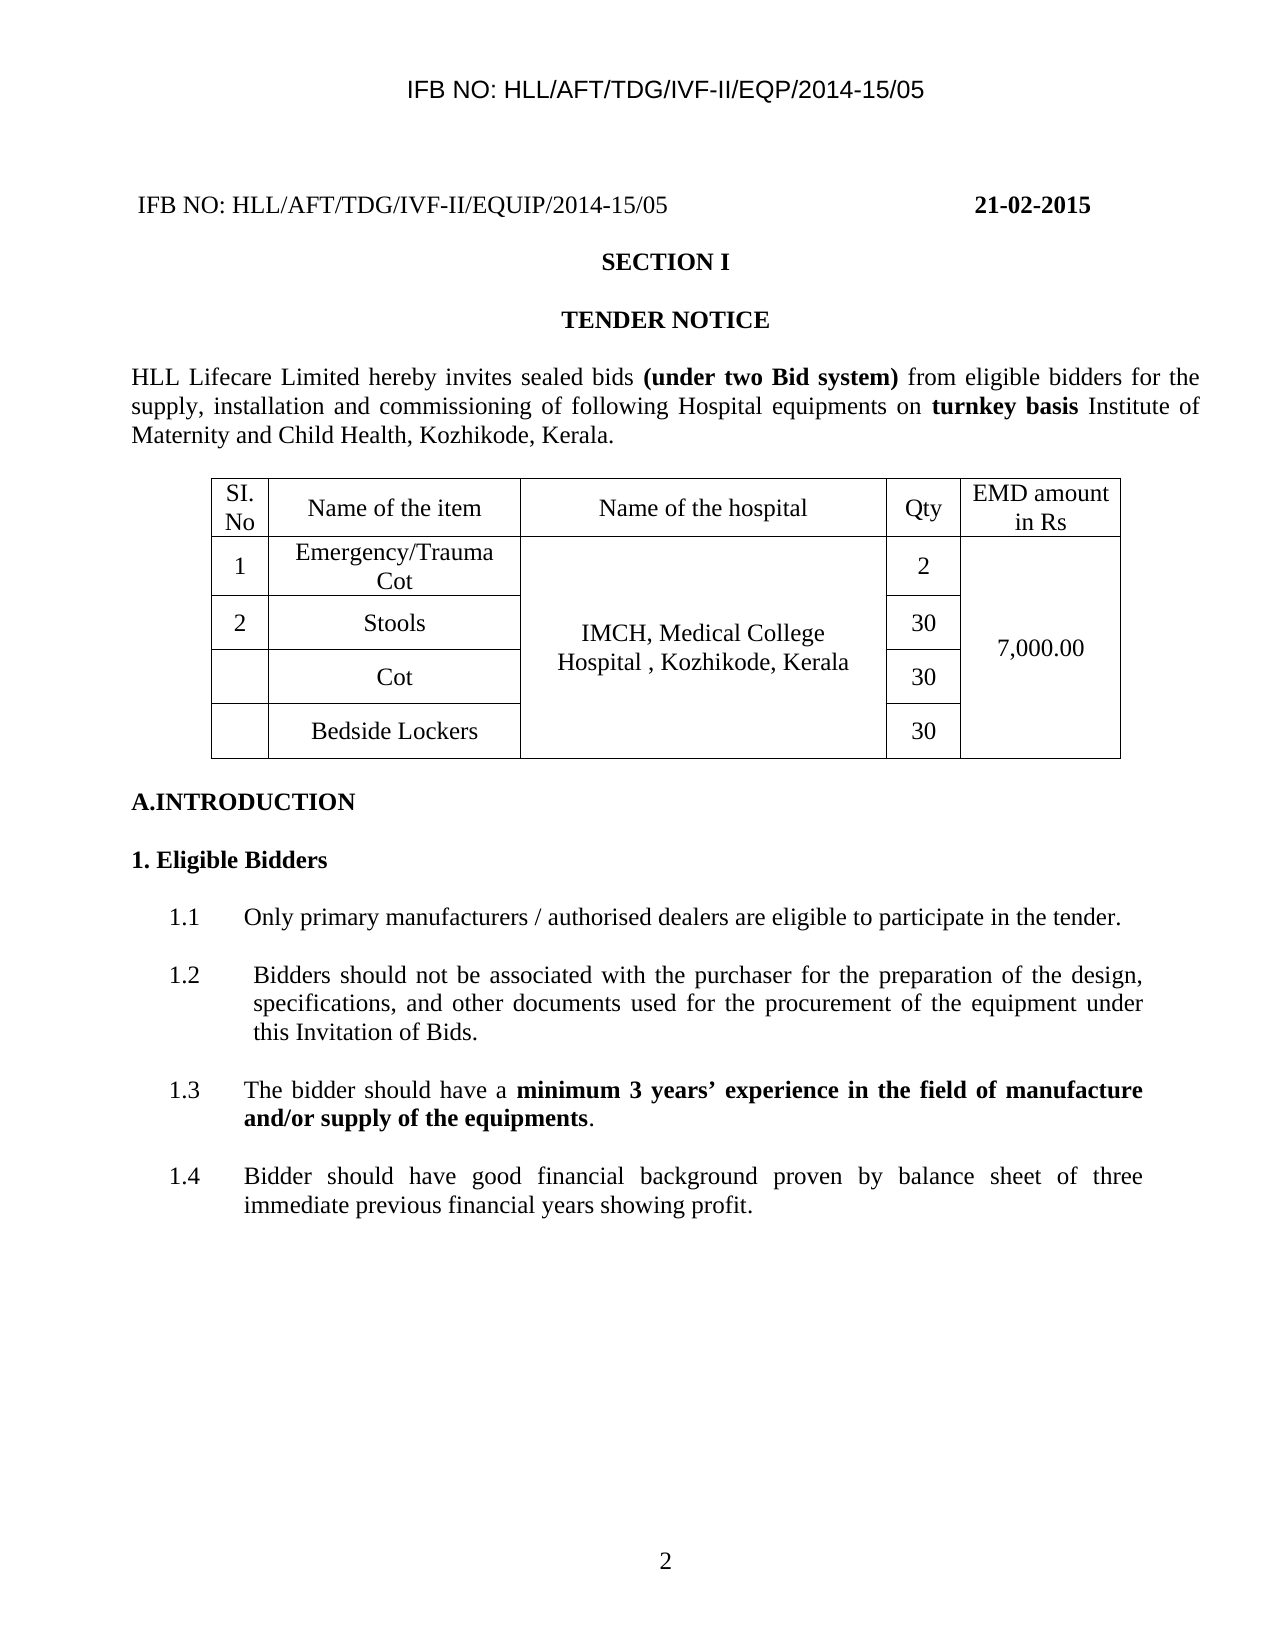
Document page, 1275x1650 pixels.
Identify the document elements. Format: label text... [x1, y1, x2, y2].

table_header Qty [887, 479, 960, 536]
table_cell 7,000.00 [961, 537, 1120, 757]
table_cell IMCH, Medical College Hospital , Kozhikode, Kerala [521, 537, 886, 757]
text 1.1 Only primary manufacturers / authorised dealers are eligible to participate in the tender. [169, 902, 1144, 931]
text 1. Eligible Bidders [131, 845, 1200, 873]
text 1.4 Bidder should have good financial background proven by balance sheet of three immediate previous financial years showing profit. [169, 1161, 1144, 1218]
table_cell 2 [887, 537, 960, 594]
table_header SI. No [212, 479, 268, 536]
table_cell 2 [212, 596, 268, 649]
text IFB NO: HLL/AFT/TDG/IVF-II/EQUIP/2014-15/05 21-02-2015 [131, 190, 1200, 219]
table_cell 30 [887, 704, 960, 757]
subtitle HLL Lifecare Limited hereby invites sealed bids (under two Bid system) from eligible bidders for the supply, installation and commissioning of following Hospital equipments on turnkey basis Institute of Maternity and Child Health, Kozhikode, Kerala. [131, 362, 1200, 449]
table_cell [212, 650, 268, 703]
table_header Name of the hospital [521, 479, 886, 536]
text A.INTRODUCTION [131, 787, 1200, 816]
text 1.2 Bidders should not be associated with the purchaser for the preparation of the design, specifications, and other documents used for the procurement of the equipment under this Invitation of Bids. [169, 960, 1144, 1046]
table_cell Cot [269, 650, 520, 703]
table_header EMD amount in Rs [961, 479, 1120, 536]
table_cell 1 [212, 537, 268, 594]
subtitle TENDER NOTICE [131, 305, 1200, 334]
table_cell [212, 704, 268, 757]
table_header Name of the item [269, 479, 520, 536]
table_cell Stools [269, 596, 520, 649]
table_cell 30 [887, 650, 960, 703]
table_cell 30 [887, 596, 960, 649]
text SECTION I [131, 247, 1200, 276]
table_cell Bedside Lockers [269, 704, 520, 757]
text 1.3 The bidder should have a minimum 3 years’ experience in the field of manufacture and/or supply of the equipments. [169, 1075, 1144, 1132]
table_cell Emergency/Trauma Cot [269, 537, 520, 594]
